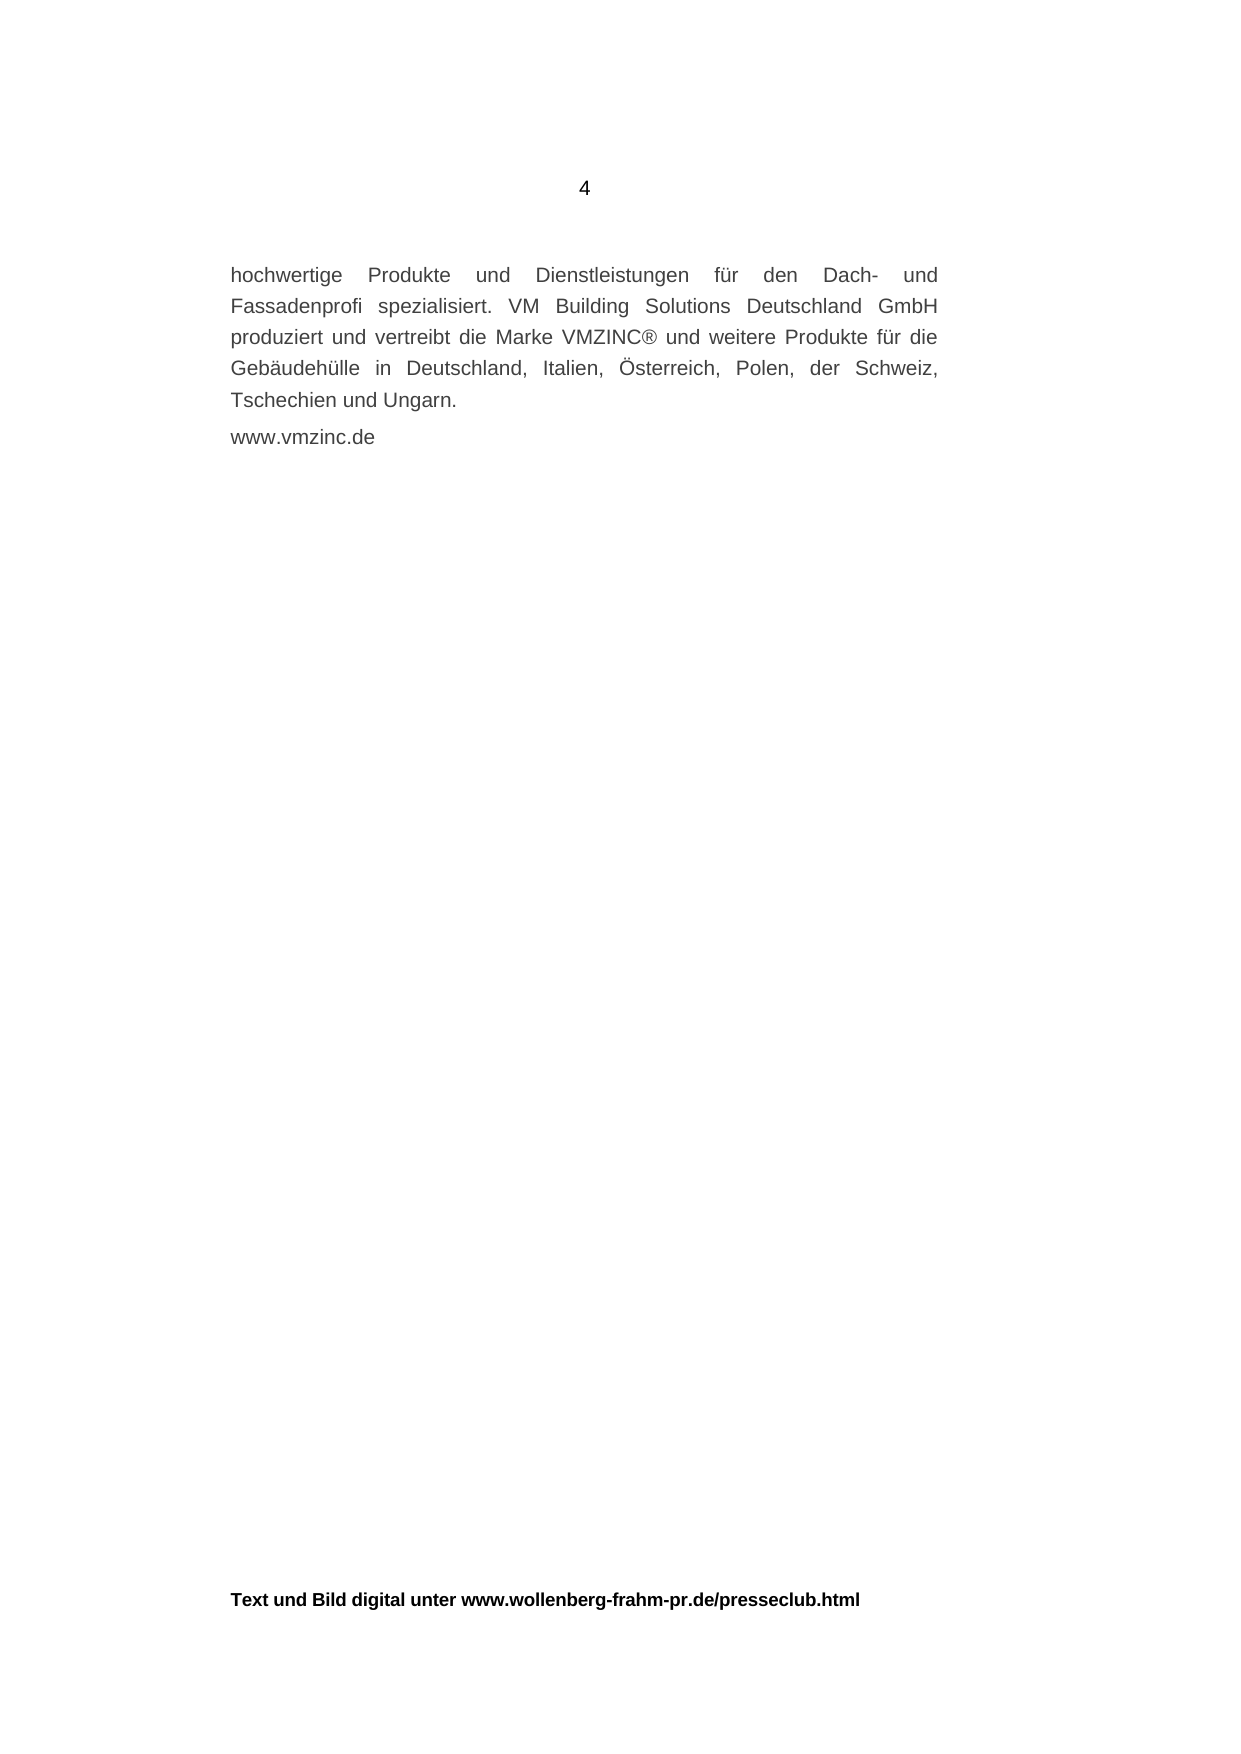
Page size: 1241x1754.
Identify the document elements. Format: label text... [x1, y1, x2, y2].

text www.vmzinc.de [230, 419, 939, 451]
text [230, 257, 939, 413]
